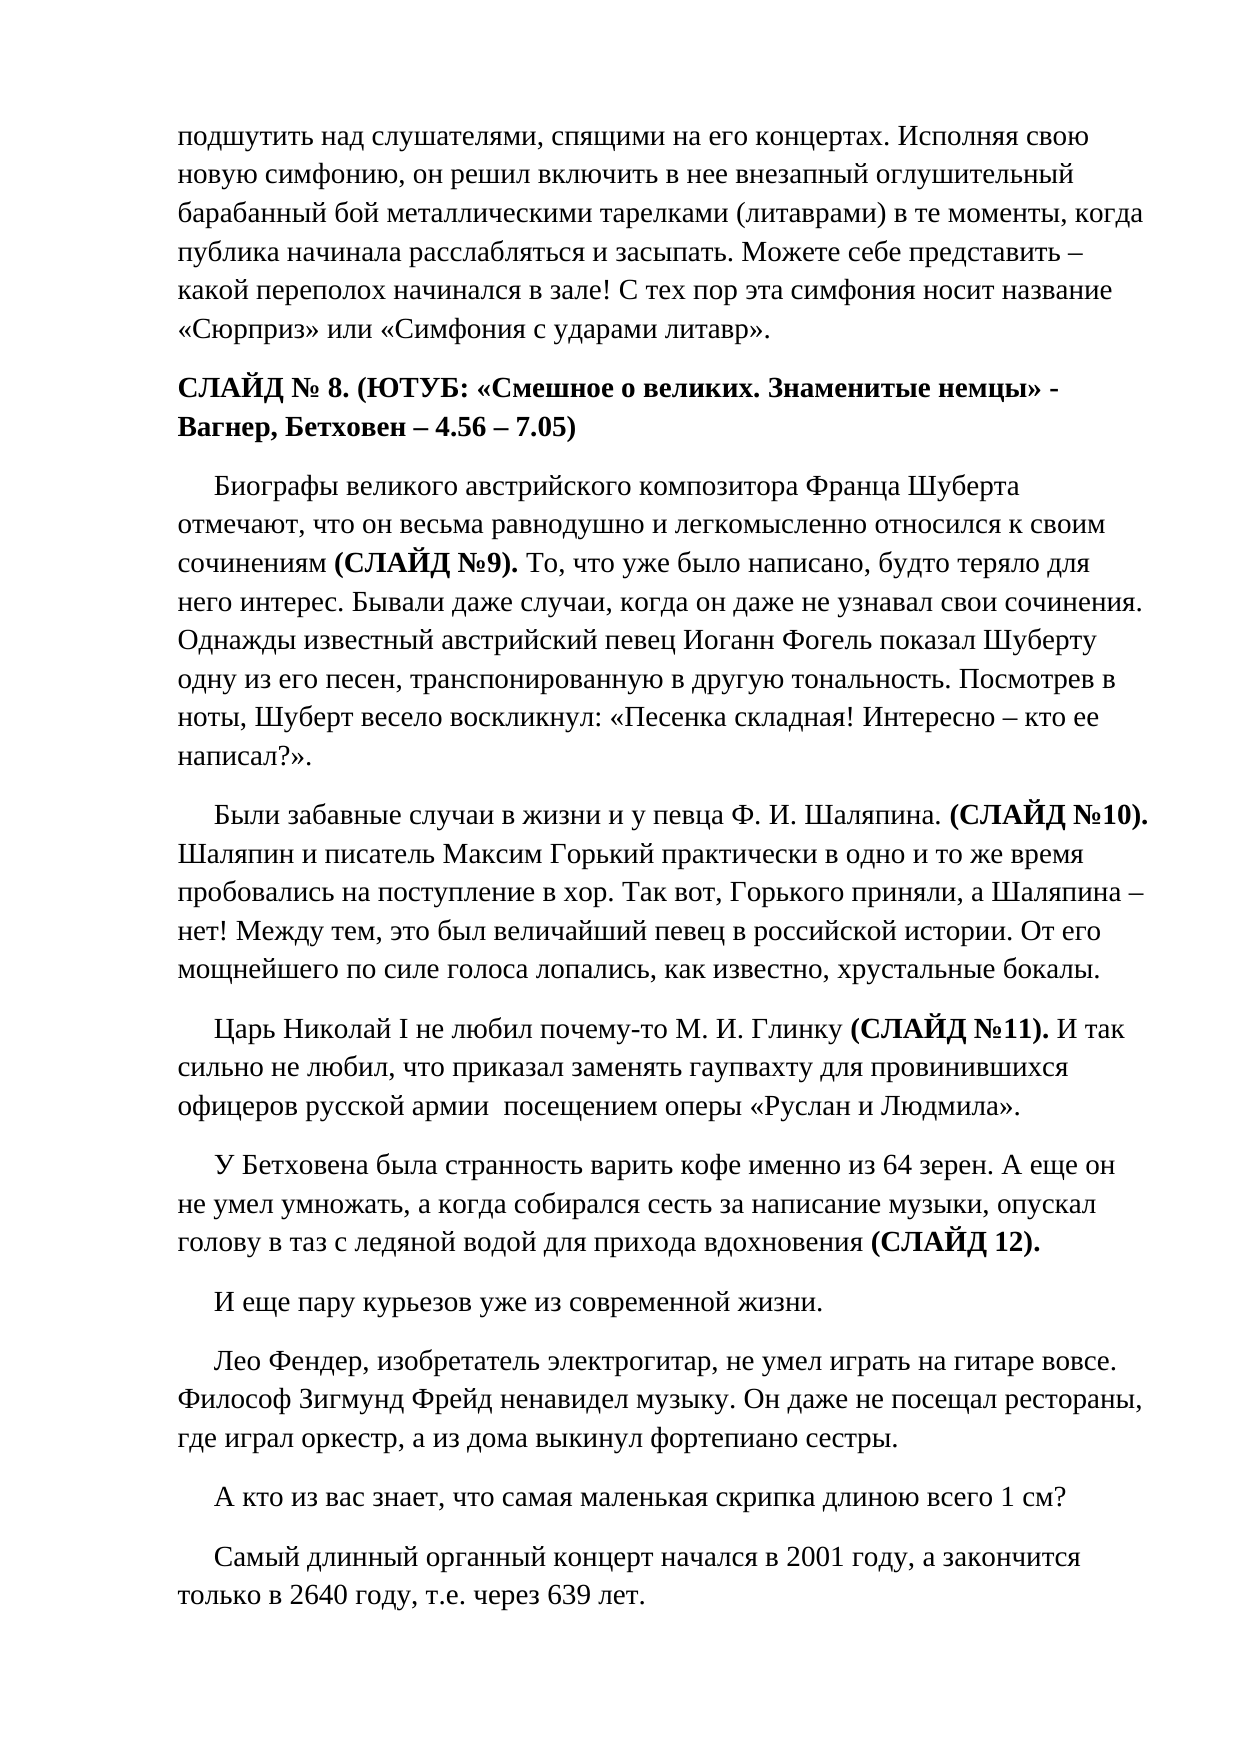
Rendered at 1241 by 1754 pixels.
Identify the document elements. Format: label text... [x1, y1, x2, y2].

text Самый длинный органный концерт начался в 2001 году, а закончится только в 2640 году, т.е. через 639 лет. [177, 1539, 1152, 1611]
text Были забавные случаи в жизни и у певца Ф. И. Шаляпина. (СЛАЙД №10). Шаляпин и писатель Максим Горький практически в одно и то же время пробовались на поступление в хор. Так вот, Горького приняли, а Шаляпина – нет! Между тем, это был величайший певец в российской истории. От его мощнейшего по силе голоса лопались, как известно, хрустальные бокалы. [177, 797, 1152, 985]
text И еще пару курьезов уже из современной жизни. [177, 1284, 1152, 1317]
text У Бетховена была странность варить кофе именно из 64 зерен. А еще он не умел умножать, а когда собирался сесть за написание музыки, опускал голову в таз с ледяной водой для прихода вдохновения (СЛАЙД 12). [177, 1147, 1152, 1258]
text Царь Николай I не любил почему-то М. И. Глинку (СЛАЙД №11). И так сильно не любил, что приказал заменять гаупвахту для провинившихся офицеров русской армии посещением оперы «Руслан и Людмила». [177, 1011, 1152, 1121]
text Лео Фендер, изобретатель электрогитар, не умел играть на гитаре вовсе. Философ Зигмунд Фрейд ненавидел музыку. Он даже не посещал рестораны, где играл оркестр, а из дома выкинул фортепиано сестры. [177, 1343, 1152, 1454]
text Биографы великого австрийского композитора Франца Шуберта отмечают, что он весьма равнодушно и легкомысленно относился к своим сочинениям (СЛАЙД №9). То, что уже было написано, будто теряло для него интерес. Бывали даже случаи, когда он даже не узнавал свои сочинения. Однажды известный австрийский певец Иоганн Фогель показал Шуберту одну из его песен, транспонированную в другую тональность. Посмотрев в ноты, Шуберт весело воскликнул: «Песенка складная! Интересно – кто ее написал?». [177, 468, 1152, 771]
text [177, 118, 1152, 344]
text СЛАЙД № 8. (ЮТУБ: «Смешное о великих. Знаменитые немцы» - Вагнер, Бетховен – 4.56 – 7.05) [177, 370, 1152, 442]
text А кто из вас знает, что самая маленькая скрипка длиною всего 1 см? [177, 1479, 1152, 1513]
